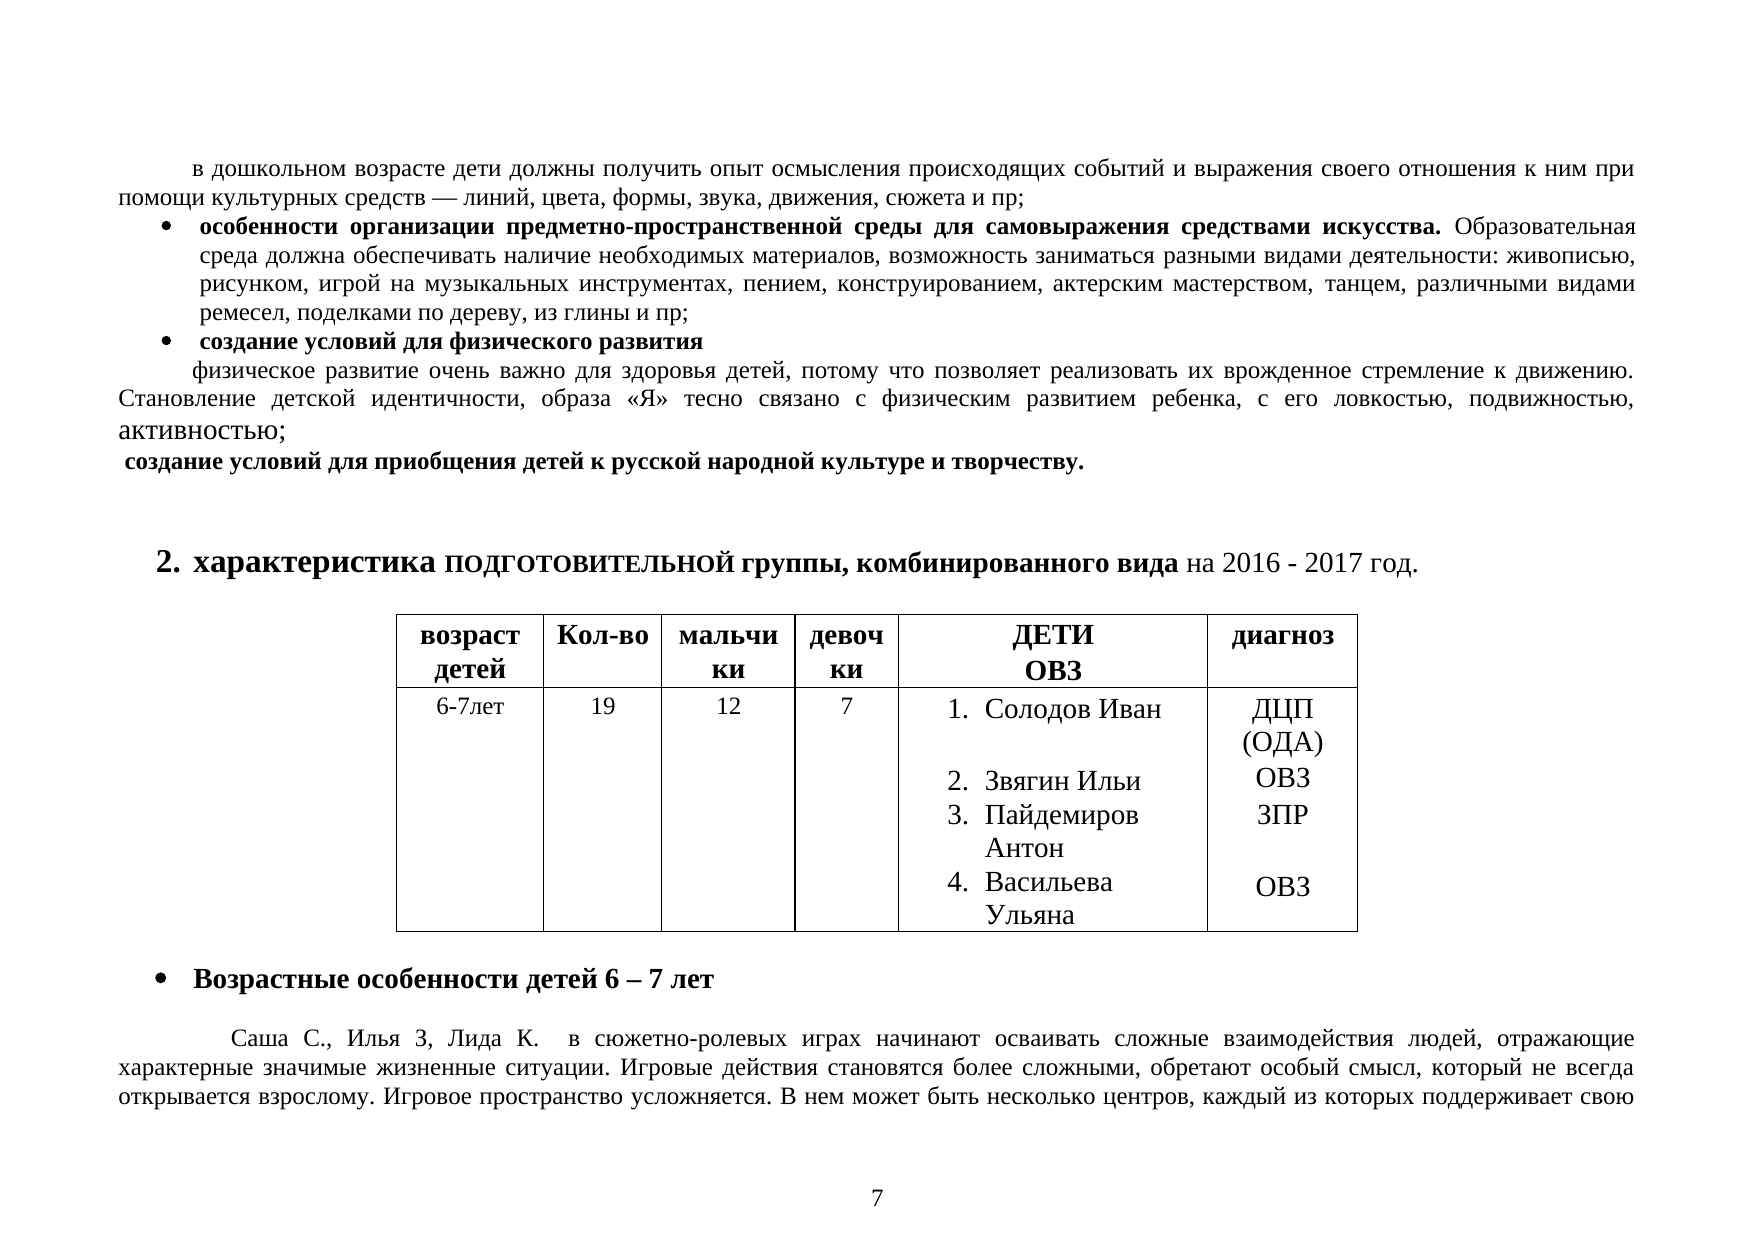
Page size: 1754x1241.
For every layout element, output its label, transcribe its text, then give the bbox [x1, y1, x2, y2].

table_header возраст детей [397, 615, 543, 687]
list Возрастные особенности детей 6 – 7 лет [156, 961, 1636, 994]
table_header диагноз [1208, 615, 1357, 687]
table_cell 19 [544, 688, 661, 931]
table_header мальчики [662, 615, 794, 687]
table_cell 7 [796, 688, 898, 931]
table_cell ДЦП (ОДА) ОВЗ ЗПР ОВЗ [1208, 688, 1357, 931]
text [118, 1023, 1636, 1109]
list создание условий для физического развития [162, 326, 1636, 355]
text создание условий для приобщения детей к русской народной культуре и творчеству. [118, 446, 1636, 474]
table_cell Солодов Иван Звягин Ильи Пайдемиров Антон Васильева Ульяна [899, 688, 1207, 931]
table_header ДЕТИ ОВЗ [899, 615, 1207, 687]
table_header девочки [796, 615, 898, 687]
text в дошкольном возрасте дети должны получить опыт осмысления происходящих событий и выражения своего отношения к ним при помощи культурных средств — линий, цвета, формы, звука, движения, сюжета и пр; [118, 153, 1636, 211]
table_cell 6-7лет [397, 688, 543, 931]
table_header Кол-во [544, 615, 661, 687]
list характеристика ПОДГОТОВИТЕЛЬНОЙ группы, комбинированного вида на 2016 - 2017 год. [156, 542, 1636, 580]
table_cell 12 [662, 688, 794, 931]
list особенности организации предметно-пространственной среды для самовыражения средствами искусства. Образовательная среда должна обеспечивать наличие необходимых материалов, возможность заниматься разными видами деятельности: живописью, рисунком, игрой на музыкальных инструментах, пением, конструированием, актерским мастерством, танцем, различными видами ремесел, поделками по дереву, из глины и пр; [162, 211, 1636, 326]
text физическое развитие очень важно для здоровья детей, потому что позволяет реализовать их врожденное стремление к движению. Становление детской идентичности, образа «Я» тесно связано с физическим развитием ребенка, с его ловкостью, подвижностью, активностью; [118, 355, 1636, 446]
